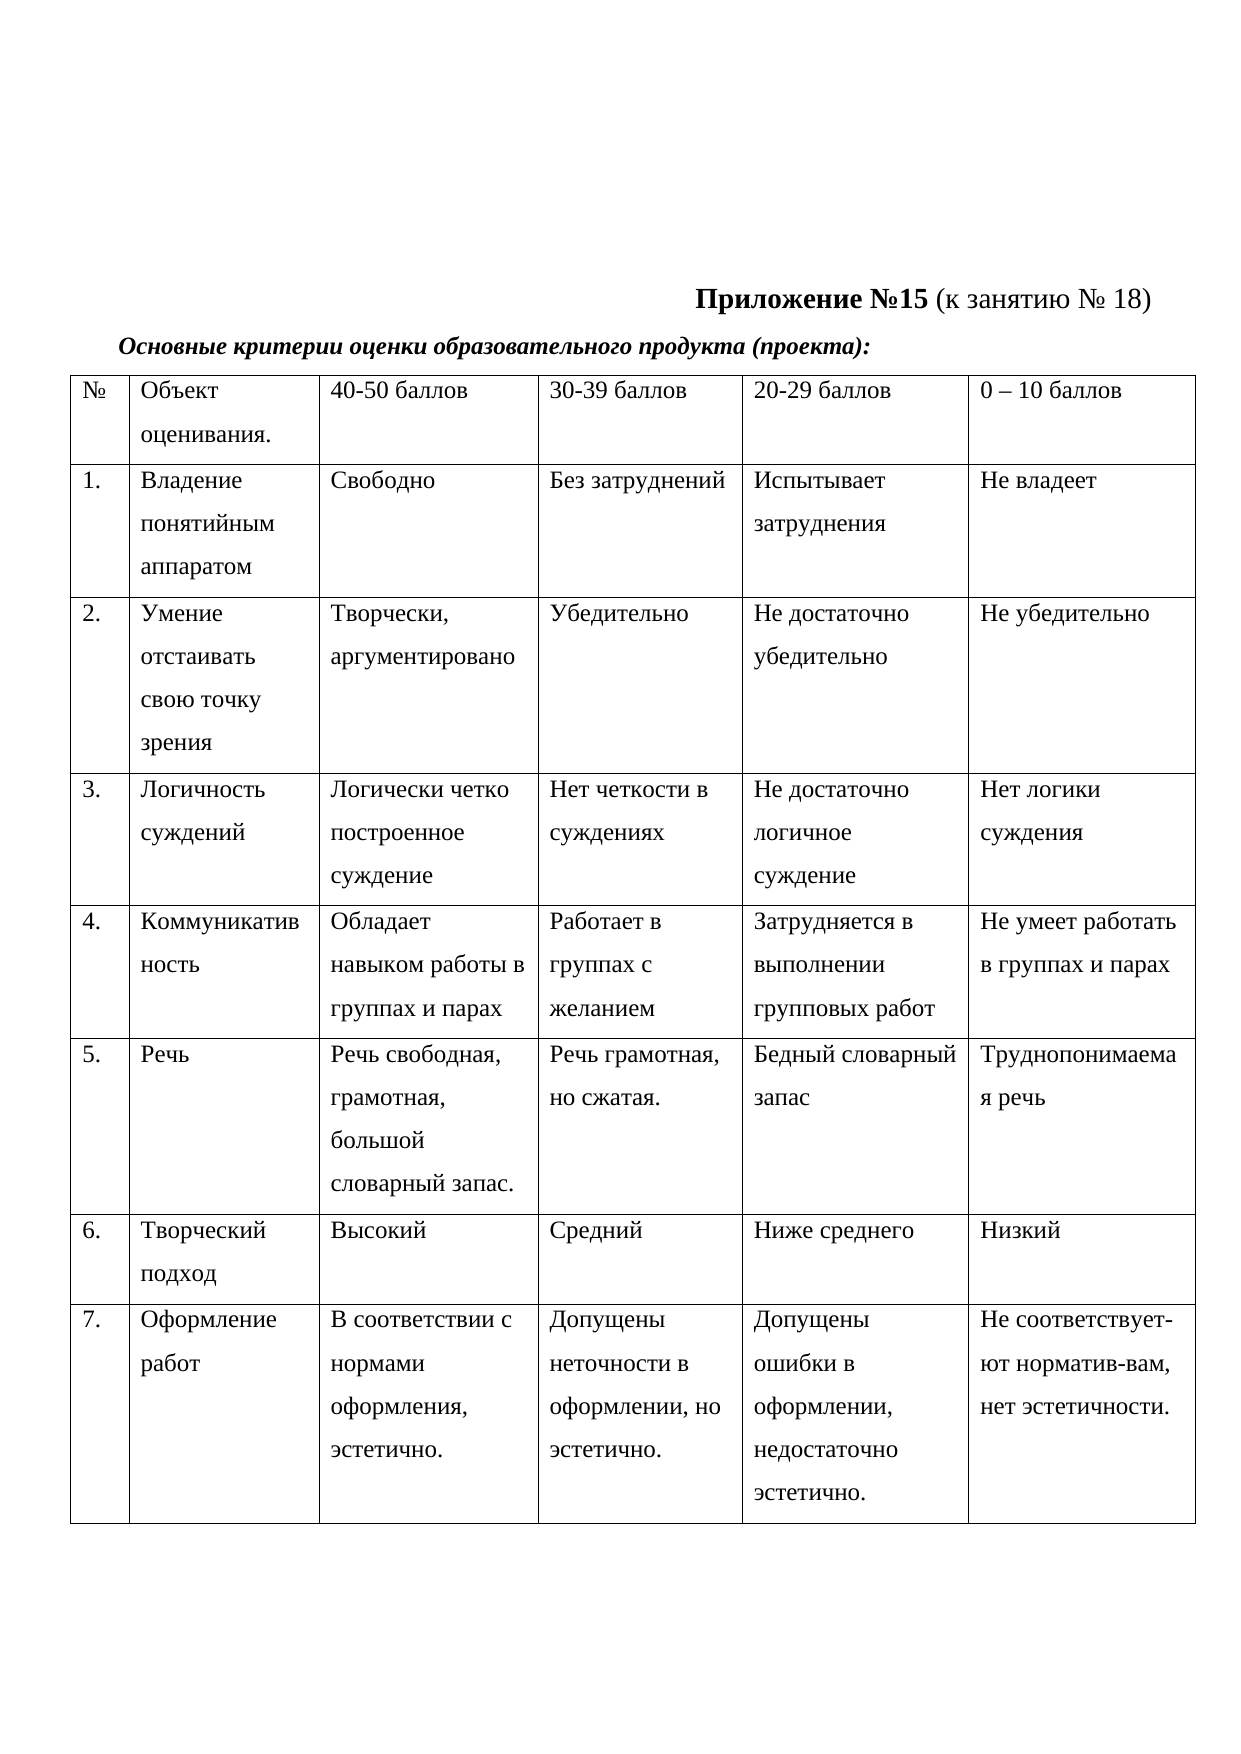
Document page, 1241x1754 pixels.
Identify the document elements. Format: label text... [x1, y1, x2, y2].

table_cell Владение понятийным аппаратом [130, 465, 319, 597]
table_cell Творческий подход [130, 1215, 319, 1303]
table_cell Затрудняется в выполнении групповых работ [743, 906, 968, 1038]
table_cell 1. [71, 465, 129, 597]
table_cell 5. [71, 1039, 129, 1214]
table_cell Низкий [969, 1215, 1195, 1303]
table_cell Речь [130, 1039, 319, 1214]
table_cell Не соответствует-ют норматив-вам, нет эстетичности. [969, 1305, 1195, 1522]
table_cell Умение отстаивать свою точку зрения [130, 598, 319, 773]
table_header 20-29 баллов [743, 376, 968, 464]
table_cell Оформление работ [130, 1305, 319, 1522]
table_cell В соответствии с нормами оформления, эстетично. [320, 1305, 538, 1522]
table_cell Допущены ошибки в оформлении, недостаточно эстетично. [743, 1305, 968, 1522]
table_cell Не владеет [969, 465, 1195, 597]
table_header № [71, 376, 129, 464]
table_cell Творчески, аргументировано [320, 598, 538, 773]
table_cell 3. [71, 774, 129, 905]
table_header Объект оценивания. [130, 376, 319, 464]
table_cell Нет логики суждения [969, 774, 1195, 905]
table_cell Логичность суждений [130, 774, 319, 905]
table_cell Работает в группах с желанием [539, 906, 742, 1038]
table_cell Речь свободная, грамотная, большой словарный запас. [320, 1039, 538, 1214]
table_cell Без затруднений [539, 465, 742, 597]
table_header 30-39 баллов [539, 376, 742, 464]
table_cell Коммуникативность [130, 906, 319, 1038]
table_header 0 – 10 баллов [969, 376, 1195, 464]
table_cell Допущены неточности в оформлении, но эстетично. [539, 1305, 742, 1522]
text Основные критерии оценки образовательного продукта (проекта): [118, 331, 1152, 360]
table_cell Не убедительно [969, 598, 1195, 773]
table_cell Свободно [320, 465, 538, 597]
table_cell Бедный словарный запас [743, 1039, 968, 1214]
table_cell Ниже среднего [743, 1215, 968, 1303]
text Приложение №15 (к занятию № 18) [118, 281, 1152, 315]
table_cell 2. [71, 598, 129, 773]
table_cell Логически четко построенное суждение [320, 774, 538, 905]
table_cell 4. [71, 906, 129, 1038]
table_cell Не достаточно убедительно [743, 598, 968, 773]
table_cell Нет четкости в суждениях [539, 774, 742, 905]
table_header 40-50 баллов [320, 376, 538, 464]
table_cell Речь грамотная, но сжатая. [539, 1039, 742, 1214]
table_cell 7. [71, 1305, 129, 1522]
table_cell Не умеет работать в группах и парах [969, 906, 1195, 1038]
table_cell Не достаточно логичное суждение [743, 774, 968, 905]
table_cell Высокий [320, 1215, 538, 1303]
table_cell Труднопонимаемая речь [969, 1039, 1195, 1214]
table_cell Испытывает затруднения [743, 465, 968, 597]
table_cell 6. [71, 1215, 129, 1303]
table_cell Обладает навыком работы в группах и парах [320, 906, 538, 1038]
table_cell Средний [539, 1215, 742, 1303]
table_cell Убедительно [539, 598, 742, 773]
